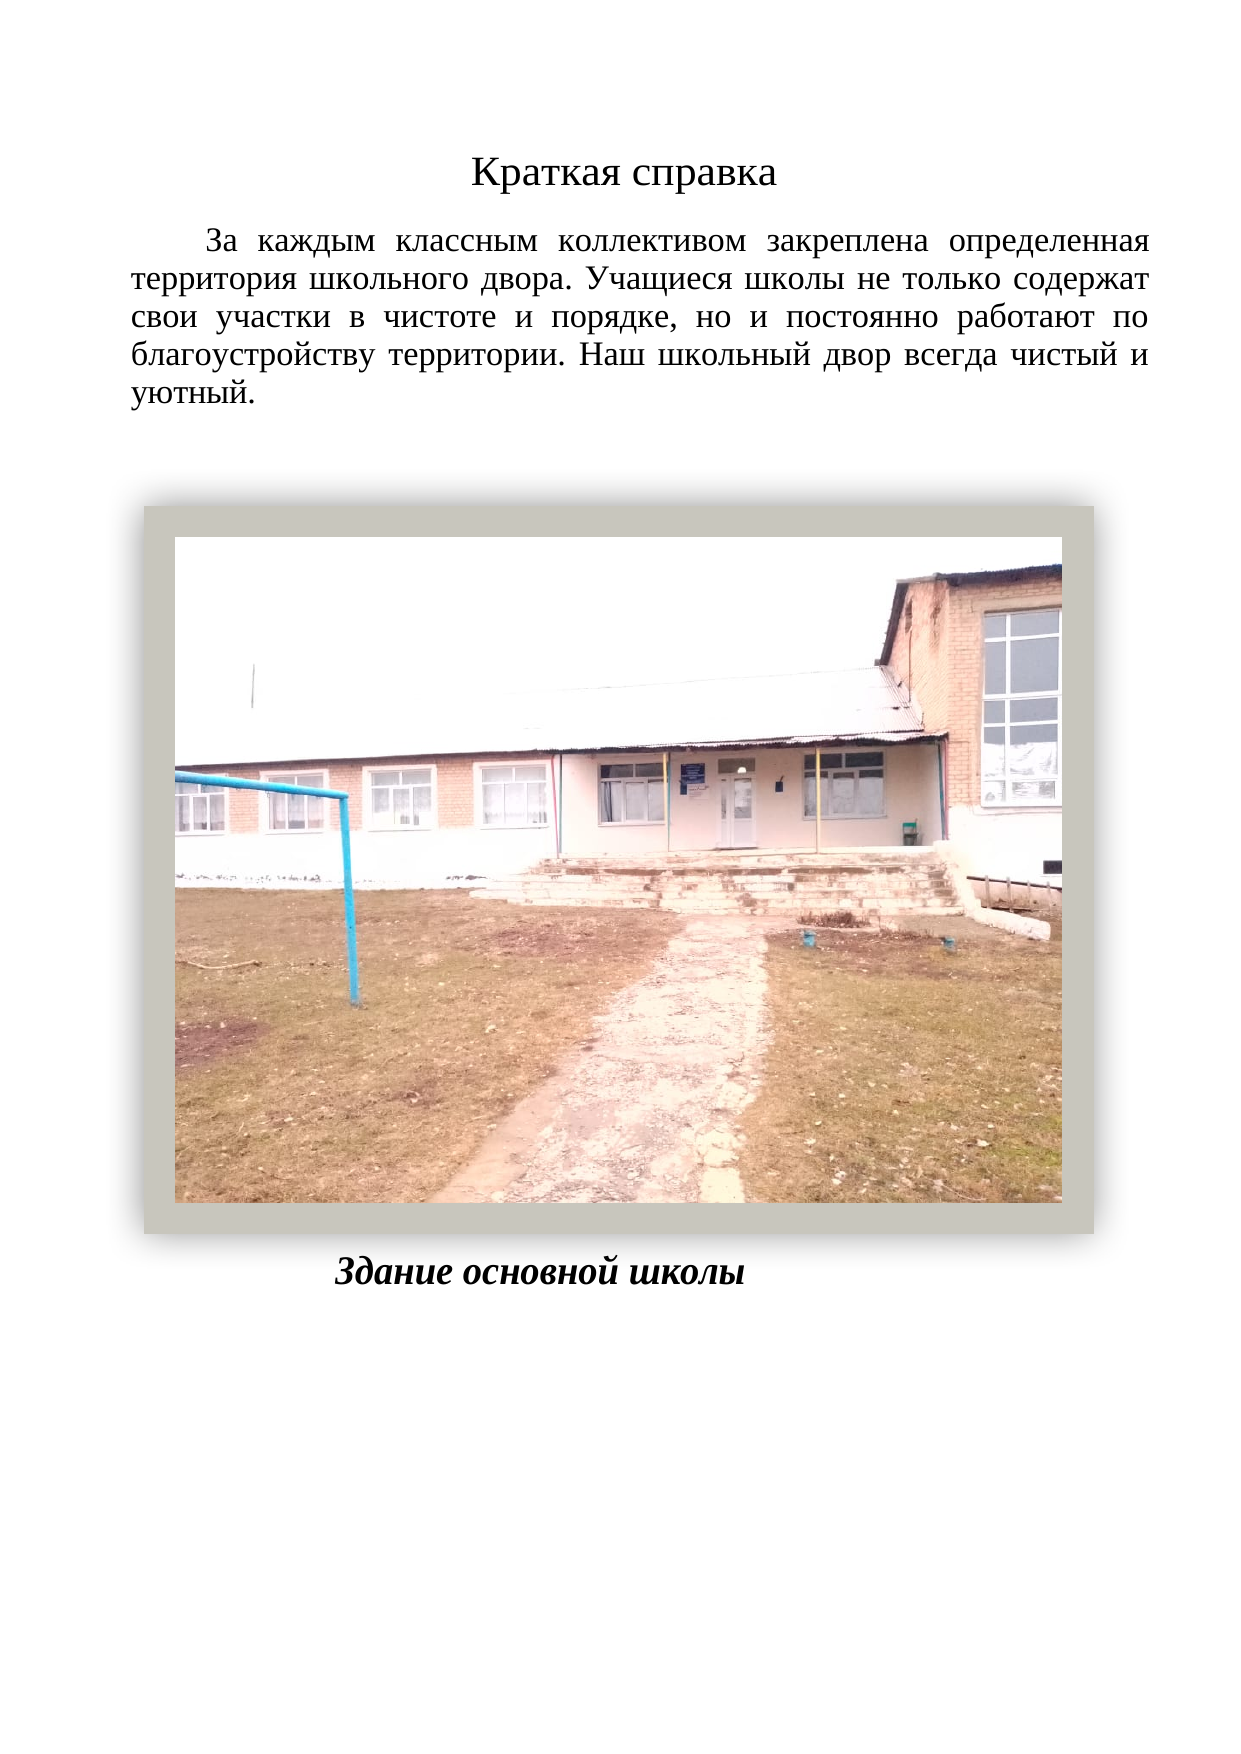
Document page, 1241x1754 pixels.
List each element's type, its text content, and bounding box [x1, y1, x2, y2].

title Краткая справка [236, 146, 1012, 194]
subtitle За каждым классным коллективом закреплена определенная территория школьного двора. Учащиеся школы не только содержат свои участки в чистоте и порядке, но и постоянно работают по благоустройству территории. Наш школьный двор всегда чистый и уютный. [131, 221, 1151, 410]
text Здание основной школы [37, 1247, 1043, 1293]
picture [175, 537, 1062, 1203]
